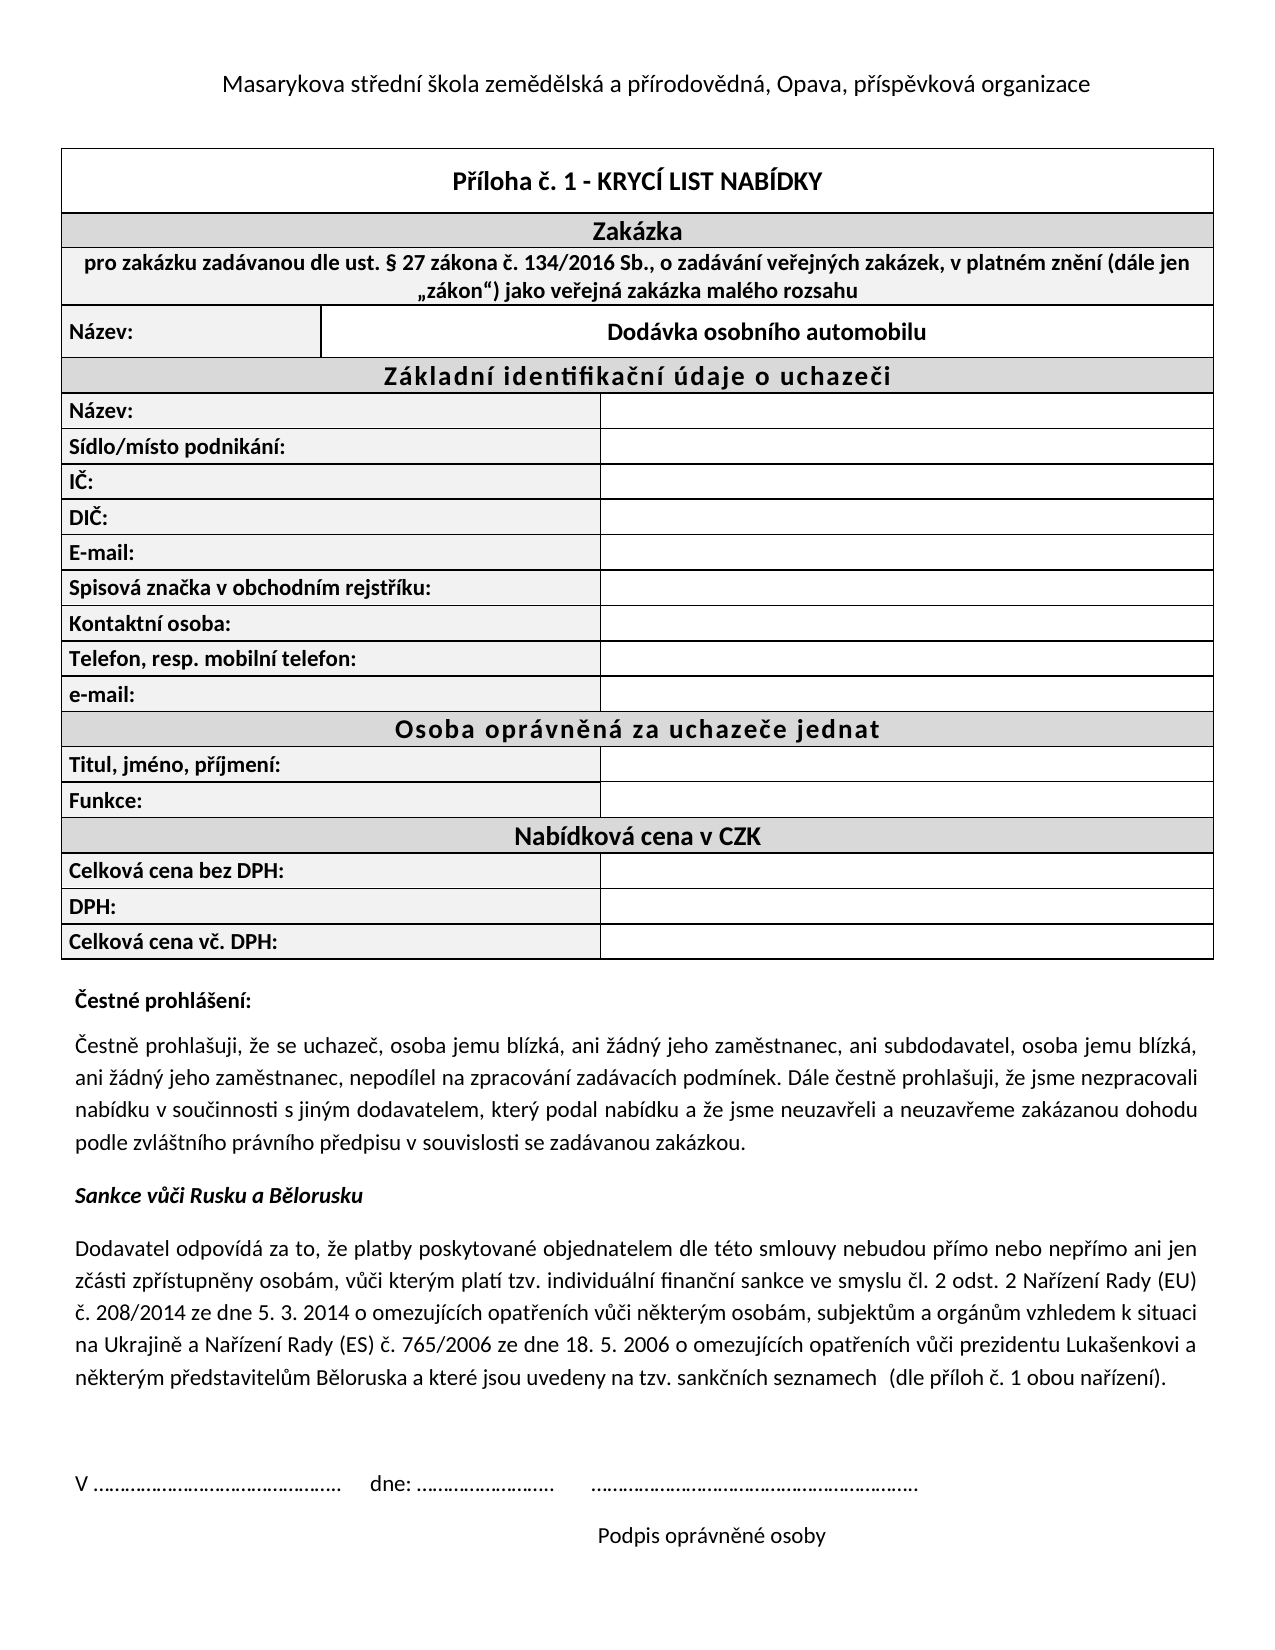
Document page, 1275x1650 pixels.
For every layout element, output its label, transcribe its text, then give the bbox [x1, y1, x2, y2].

table_cell Nabídková cena v CZK [62, 818, 1213, 852]
table_cell IČ: [62, 465, 600, 498]
table_cell Celková cena bez DPH: [62, 854, 600, 887]
table_cell [601, 571, 1213, 604]
text Podpis oprávněné osoby [75, 1522, 1200, 1550]
table_header Příloha č. 1 - KRYCÍ LIST NABÍDKY [62, 149, 1213, 212]
table_cell e-mail: [62, 677, 600, 711]
table_cell [601, 642, 1213, 675]
text Čestné prohlášení: [75, 987, 1200, 1014]
table_cell [601, 747, 1213, 781]
table_cell [601, 500, 1213, 534]
table_cell Celková cena vč. DPH: [62, 925, 600, 958]
table_cell Název: [62, 306, 320, 357]
text Sankce vůči Rusku a Bělorusku [75, 1181, 1200, 1209]
table_cell Funkce: [62, 783, 600, 817]
table_cell [601, 889, 1213, 923]
table_cell [601, 782, 1213, 817]
table_cell Kontaktní osoba: [62, 606, 600, 640]
table_cell DPH: [62, 889, 600, 923]
table_cell [601, 535, 1213, 569]
table_cell DIČ: [62, 500, 600, 534]
table_cell Základní identifikační údaje o uchazeči [62, 358, 1213, 392]
table_cell [601, 925, 1213, 958]
table_cell [601, 394, 1213, 427]
table_cell Titul, jméno, příjmení: [62, 747, 600, 781]
table_cell Osoba oprávněná za uchazeče jednat [62, 712, 1213, 746]
table_cell [601, 854, 1213, 887]
table_cell Dodávka osobního automobilu [322, 306, 1213, 357]
text V ……………………………………….. dne: …………………….. …………………………………………………….. [75, 1469, 1200, 1497]
table_cell Zakázka [62, 214, 1213, 247]
table_cell pro zakázku zadávanou dle ust. § 27 zákona č. 134/2016 Sb., o zadávání veřejných zakázek, v platném znění (dále jen „zákon“) jako veřejná zakázka malého rozsahu [62, 248, 1213, 304]
table_cell Spisová značka v obchodním rejstříku: [62, 571, 600, 604]
table_cell Název: [62, 394, 600, 427]
table_cell [601, 606, 1213, 640]
table_cell E-mail: [62, 535, 600, 569]
table_cell Telefon, resp. mobilní telefon: [62, 642, 600, 675]
table_cell [601, 429, 1213, 463]
table_cell [601, 677, 1213, 711]
text Čestně prohlašuji, že se uchazeč, osoba jemu blízká, ani žádný jeho zaměstnanec, ani subdodavatel, osoba jemu blízká, ani žádný jeho zaměstnanec, nepodílel na zpracování zadávacích podmínek. Dále čestně prohlašuji, že jsme nezpracovali nabídku v součinnosti s jiným dodavatelem, který podal nabídku a že jsme neuzavřeli a neuzavřeme zakázanou dohodu podle zvláštního právního předpisu v souvislosti se zadávanou zakázkou. [75, 1031, 1200, 1156]
text Dodavatel odpovídá za to, že platby poskytované objednatelem dle této smlouvy nebudou přímo nebo nepřímo ani jen zčásti zpřístupněny osobám, vůči kterým platí tzv. individuální finanční sankce ve smyslu čl. 2 odst. 2 Nařízení Rady (EU) č. 208/2014 ze dne 5. 3. 2014 o omezujících opatřeních vůči některým osobám, subjektům a orgánům vzhledem k situaci na Ukrajině a Nařízení Rady (ES) č. 765/2006 ze dne 18. 5. 2006 o omezujících opatřeních vůči prezidentu Lukašenkovi a některým představitelům Běloruska a které jsou uvedeny na tzv. sankčních seznamech (dle příloh č. 1 obou nařízení). [75, 1234, 1200, 1391]
table_cell Sídlo/místo podnikání: [62, 429, 600, 463]
table_cell [601, 465, 1213, 498]
